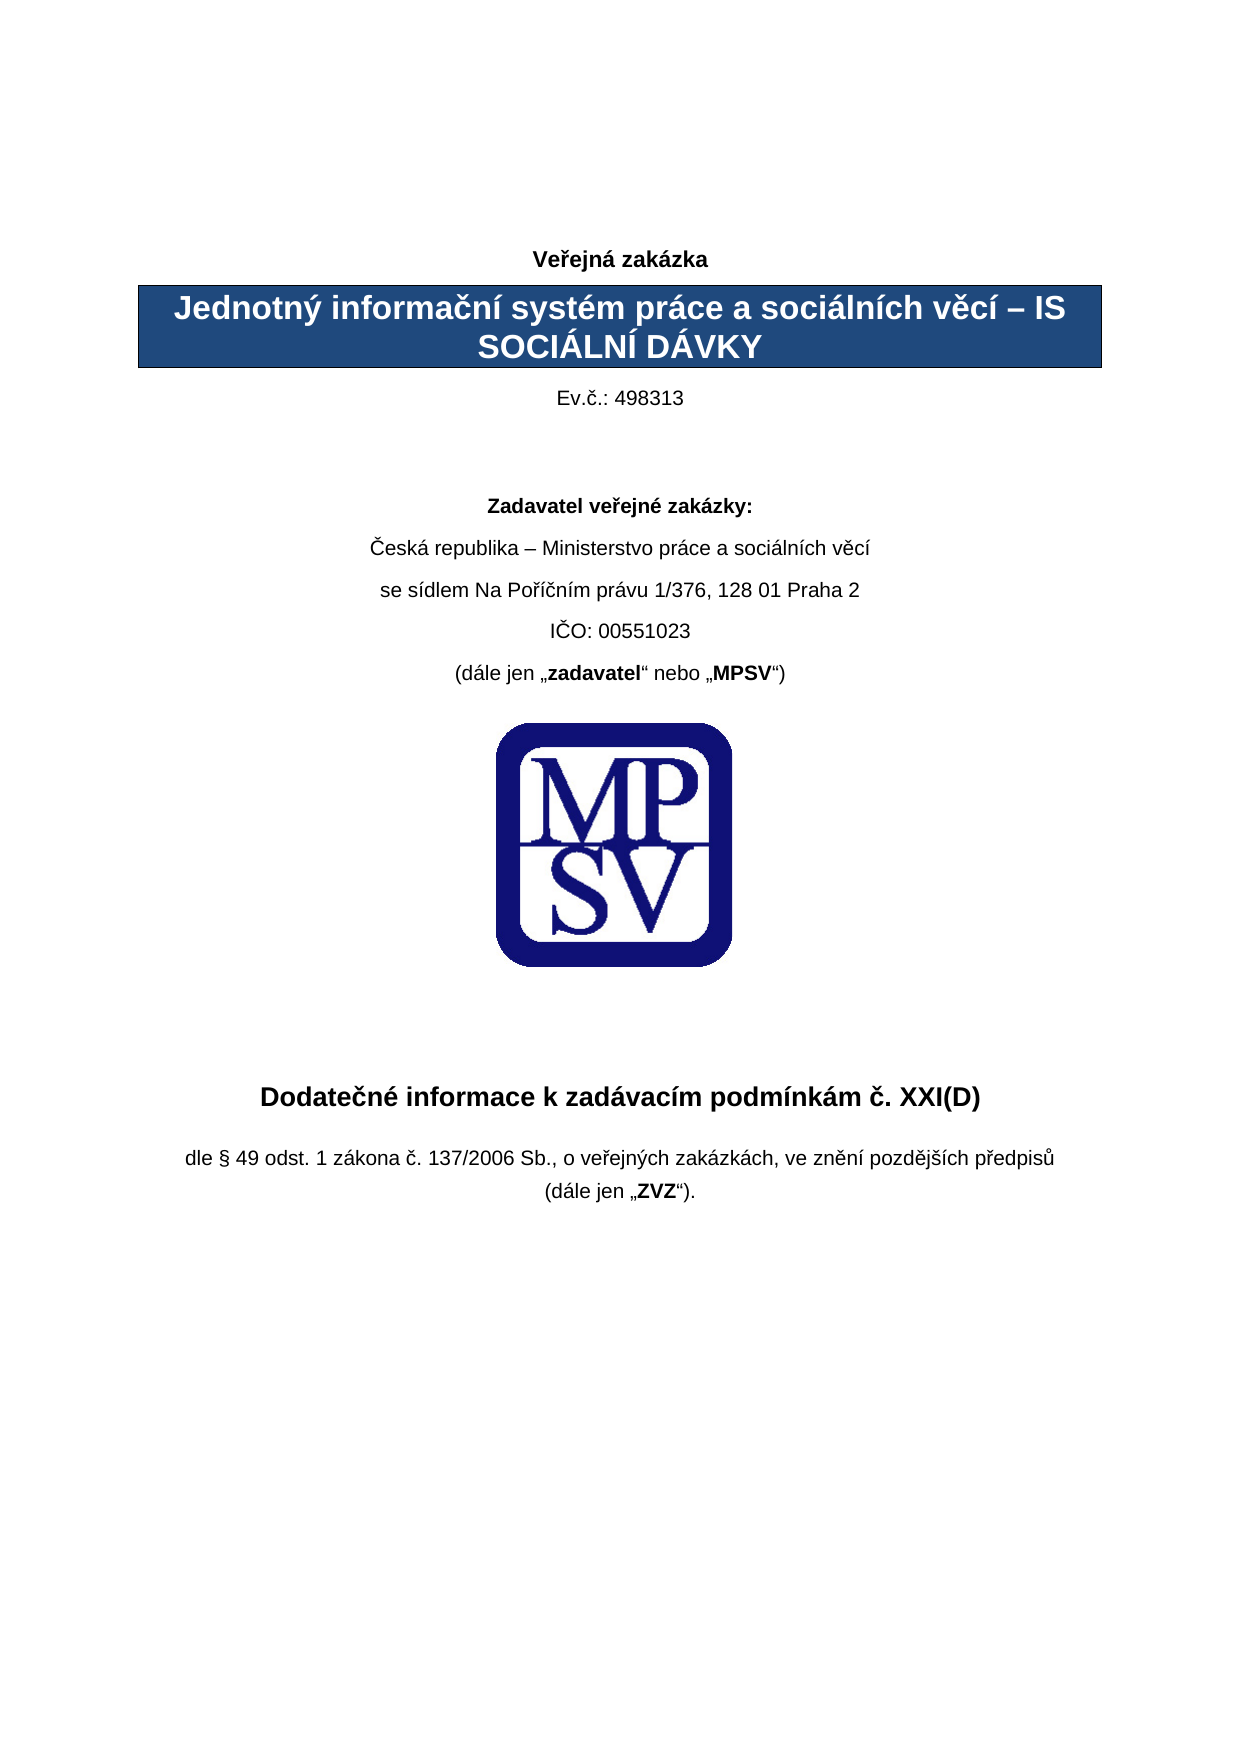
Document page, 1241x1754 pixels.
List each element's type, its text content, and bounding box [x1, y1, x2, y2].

text Veřejná zakázka [148, 243, 1093, 273]
text Ev.č.: 498313 [148, 381, 1093, 410]
text IČO: 00551023 [148, 614, 1093, 643]
text (dále jen „zadavatel“ nebo „MPSV“) [148, 656, 1093, 685]
text se sídlem Na Poříčním právu 1/376, 128 01 Praha 2 [148, 572, 1093, 602]
text Jednotný informační systém práce a sociálních věcí – IS SOCIÁLNÍ DÁVKY [139, 286, 1101, 367]
text Zadavatel veřejné zakázky: [148, 489, 1093, 518]
text Česká republika – Ministerstvo práce a sociálních věcí [148, 531, 1093, 560]
picture [496, 723, 733, 967]
text dle § 49 odst. 1 zákona č. 137/2006 Sb., o veřejných zakázkách, ve znění pozdějších předpisů [148, 1136, 1093, 1169]
text Dodatečné informace k zadávacím podmínkám č. XXI(D) [148, 1081, 1093, 1112]
text (dále jen „ZVZ“). [148, 1169, 1093, 1203]
